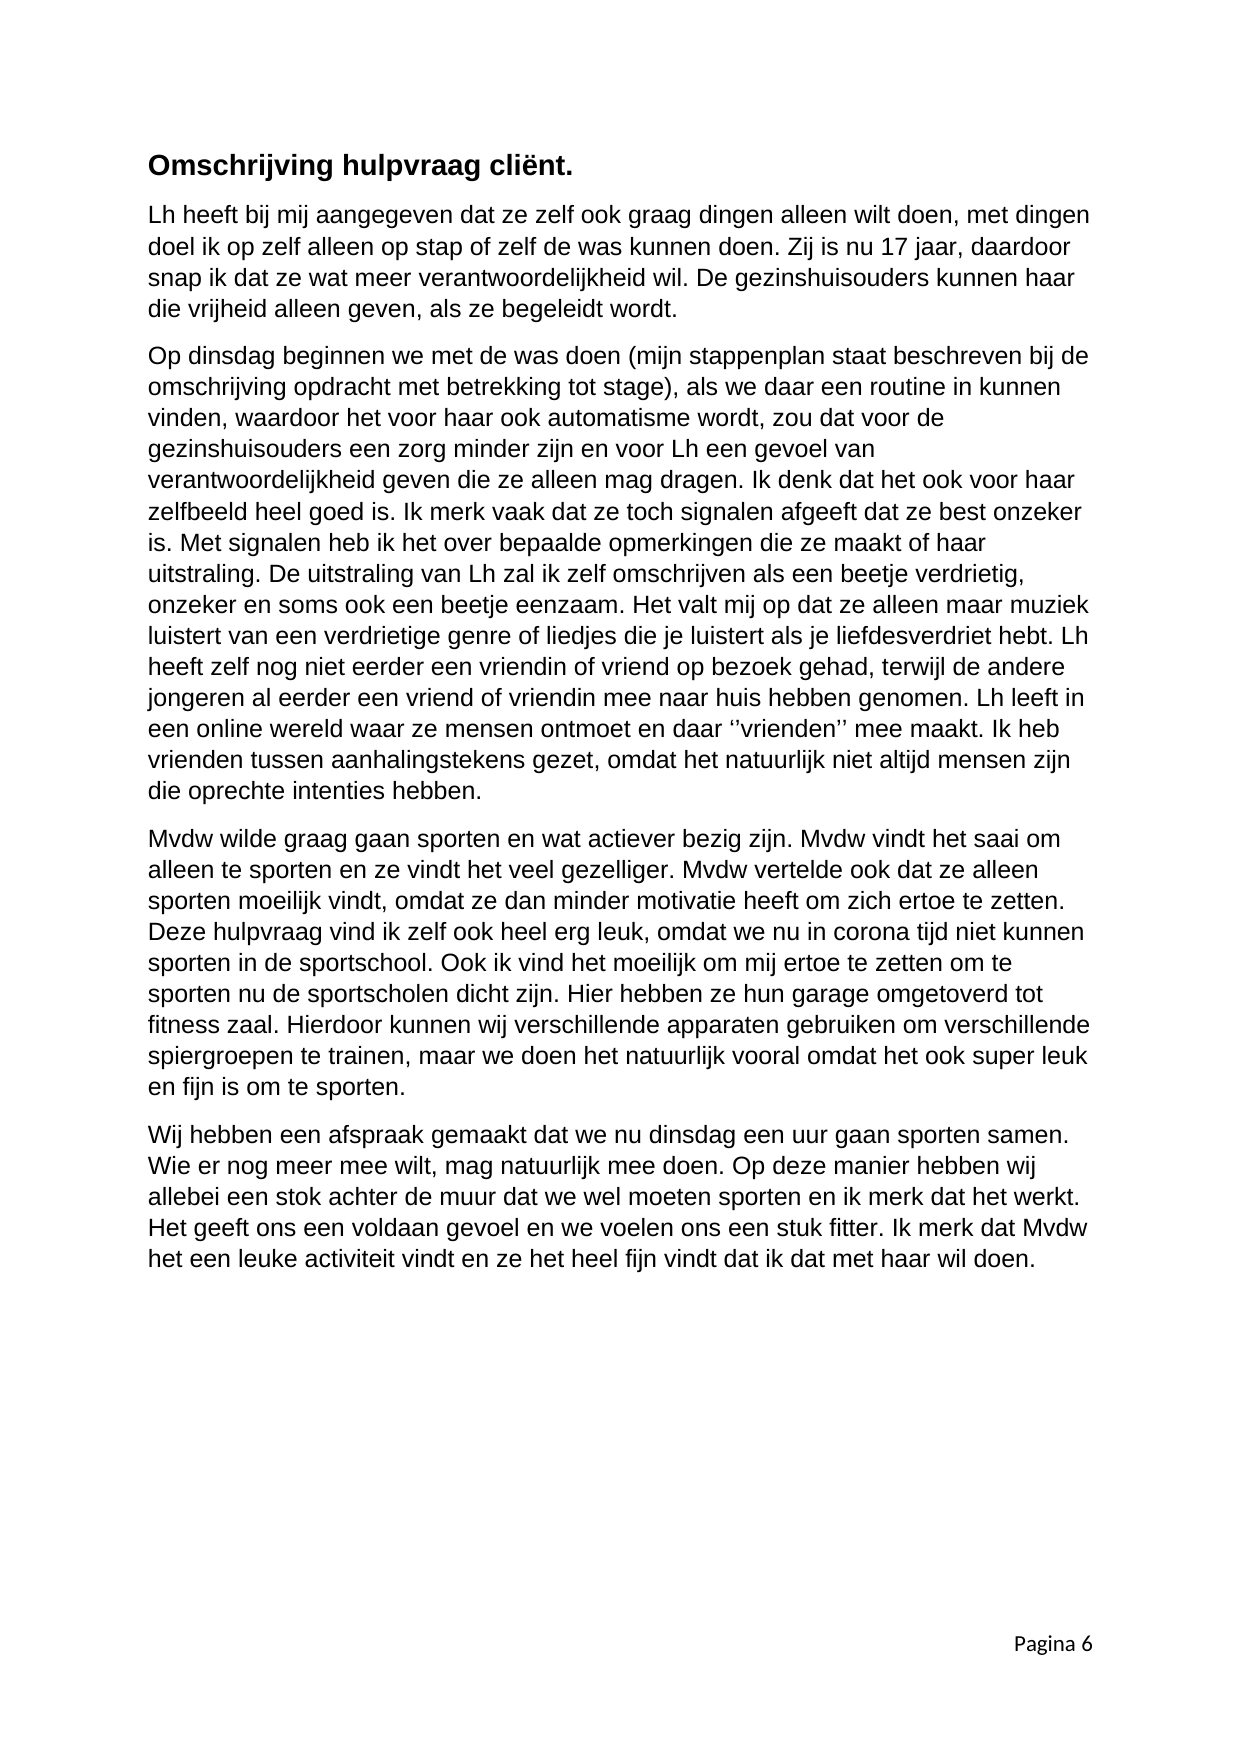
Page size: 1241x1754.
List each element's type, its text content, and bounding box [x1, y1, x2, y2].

text Omschrijving hulpvraag cliënt. [148, 148, 1093, 181]
text Mvdw wilde graag gaan sporten en wat actiever bezig zijn. Mvdw vindt het saai om alleen te sporten en ze vindt het veel gezelliger. Mvdw vertelde ook dat ze alleen sporten moeilijk vindt, omdat ze dan minder motivatie heeft om zich ertoe te zetten. Deze hulpvraag vind ik zelf ook heel erg leuk, omdat we nu in corona tijd niet kunnen sporten in de sportschool. Ook ik vind het moeilijk om mij ertoe te zetten om te sporten nu de sportscholen dicht zijn. Hier hebben ze hun garage omgetoverd tot fitness zaal. Hierdoor kunnen wij verschillende apparaten gebruiken om verschillende spiergroepen te trainen, maar we doen het natuurlijk vooral omdat het ook super leuk en fijn is om te sporten. [148, 823, 1093, 1101]
text Wij hebben een afspraak gemaakt dat we nu dinsdag een uur gaan sporten samen. Wie er nog meer mee wilt, mag natuurlijk mee doen. Op deze manier hebben wij allebei een stok achter de muur dat we wel moeten sporten en ik merk dat het werkt. Het geeft ons een voldaan gevoel en we voelen ons een stuk fitter. Ik merk dat Mvdw het een leuke activiteit vindt en ze het heel fijn vindt dat ik dat met haar wil doen. [148, 1119, 1093, 1272]
text Op dinsdag beginnen we met de was doen (mijn stappenplan staat beschreven bij de omschrijving opdracht met betrekking tot stage), als we daar een routine in kunnen vinden, waardoor het voor haar ook automatisme wordt, zou dat voor de gezinshuisouders een zorg minder zijn en voor Lh een gevoel van verantwoordelijkheid geven die ze alleen mag dragen. Ik denk dat het ook voor haar zelfbeeld heel goed is. Ik merk vaak dat ze toch signalen afgeeft dat ze best onzeker is. Met signalen heb ik het over bepaalde opmerkingen die ze maakt of haar uitstraling. De uitstraling van Lh zal ik zelf omschrijven als een beetje verdrietig, onzeker en soms ook een beetje eenzaam. Het valt mij op dat ze alleen maar muziek luistert van een verdrietige genre of liedjes die je luistert als je liefdesverdriet hebt. Lh heeft zelf nog niet eerder een vriendin of vriend op bezoek gehad, terwijl de andere jongeren al eerder een vriend of vriendin mee naar huis hebben genomen. Lh leeft in een online wereld waar ze mensen ontmoet en daar ‘’vrienden’’ mee maakt. Ik heb vrienden tussen aanhalingstekens gezet, omdat het natuurlijk niet altijd mensen zijn die oprechte intenties hebben. [148, 341, 1093, 804]
text Lh heeft bij mij aangegeven dat ze zelf ook graag dingen alleen wilt doen, met dingen doel ik op zelf alleen op stap of zelf de was kunnen doen. Zij is nu 17 jaar, daardoor snap ik dat ze wat meer verantwoordelijkheid wil. De gezinshuisouders kunnen haar die vrijheid alleen geven, als ze begeleidt wordt. [148, 200, 1093, 322]
